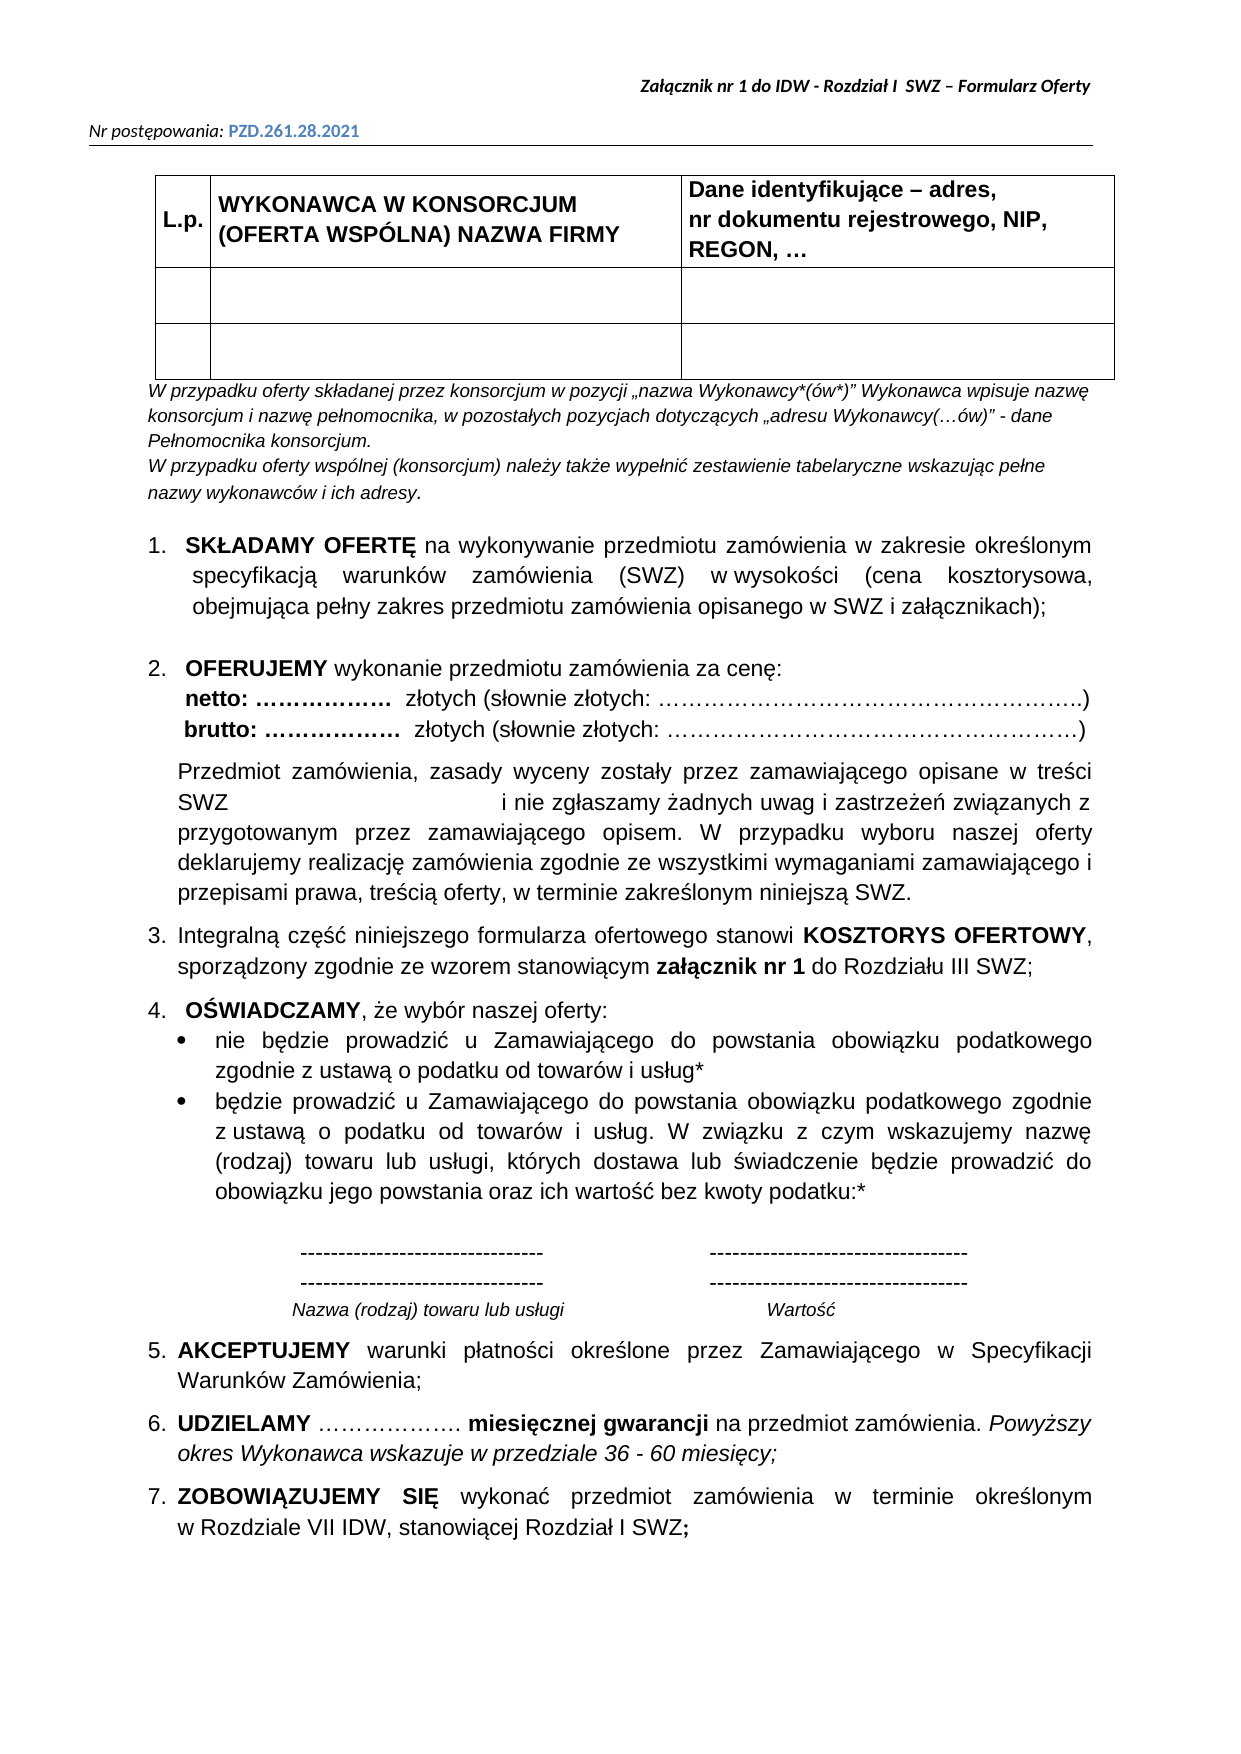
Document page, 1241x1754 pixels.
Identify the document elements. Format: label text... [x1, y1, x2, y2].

list będzie prowadzić u Zamawiającego do powstania obowiązku podatkowego zgodnie z ustawą o podatku od towarów i usług. W związku z czym wskazujemy nazwę (rodzaj) towaru lub usługi, których dostawa lub świadczenie będzie prowadzić do obowiązku jego powstania oraz ich wartość bez kwoty podatku:* [177, 1088, 1093, 1204]
text brutto: ……………… złotych (słownie złotych: ………………………………………………) [177, 716, 1093, 742]
text netto: ……………… złotych (słownie złotych: ………………………………………………..) [148, 685, 1093, 712]
text -------------------------------- ---------------------------------- [177, 1269, 1093, 1295]
table_cell [682, 268, 1114, 322]
table_header L.p. [156, 176, 210, 267]
table_header Dane identyfikujące – adres, nr dokumentu rejestrowego, NIP, REGON, … [682, 176, 1114, 267]
list OFERUJEMY wykonanie przedmiotu zamówienia za cenę: [148, 655, 1093, 681]
list nie będzie prowadzić u Zamawiającego do powstania obowiązku podatkowego zgodnie z ustawą o podatku od towarów i usług* [177, 1027, 1093, 1084]
list UDZIELAMY ………………. miesięcznej gwarancji na przedmiot zamówienia. Powyższy okres Wykonawca wskazuje w przedziale 36 - 60 miesięcy; [148, 1410, 1093, 1466]
table_cell [211, 324, 681, 379]
text -------------------------------- ---------------------------------- [177, 1239, 1093, 1265]
text Przedmiot zamówienia, zasady wyceny zostały przez zamawiającego opisane w treści SWZ i nie zgłaszamy żadnych uwag i zastrzeżeń związanych z przygotowanym przez zamawiającego opisem. W przypadku wyboru naszej oferty deklarujemy realizację zamówienia zgodnie ze wszystkimi wymaganiami zamawiającego i przepisami prawa, treścią oferty, w terminie zakreślonym niniejszą SWZ. [177, 758, 1093, 905]
text W przypadku oferty składanej przez konsorcjum w pozycji „nazwa Wykonawcy*(ów*)” Wykonawca wpisuje nazwę konsorcjum i nazwę pełnomocnika, w pozostałych pozycjach dotyczących „adresu Wykonawcy(…ów)” - dane Pełnomocnika konsorcjum. [148, 380, 1093, 451]
table_cell [156, 324, 210, 379]
list AKCEPTUJEMY warunki płatności określone przez Zamawiającego w Specyfikacji Warunków Zamówienia; [148, 1337, 1093, 1393]
list OŚWIADCZAMY, że wybór naszej oferty: [148, 997, 1093, 1023]
list ZOBOWIĄZUJEMY SIĘ wykonać przedmiot zamówienia w terminie określonym w Rozdziale VII IDW, stanowiącej Rozdział I SWZ; [148, 1483, 1093, 1541]
table_cell [211, 268, 681, 322]
text Nazwa (rodzaj) towaru lub usługi Wartość [177, 1299, 1093, 1321]
list SKŁADAMY OFERTĘ na wykonywanie przedmiotu zamówienia w zakresie określonym specyfikacją warunków zamówienia (SWZ) w wysokości (cena kosztorysowa, obejmująca pełny zakres przedmiotu zamówienia opisanego w SWZ i załącznikach); [148, 532, 1093, 619]
table_header WYKONAWCA W KONSORCJUM (OFERTA WSPÓLNA) NAZWA FIRMY [211, 176, 681, 267]
list Integralną część niniejszego formularza ofertowego stanowi KOSZTORYS OFERTOWY, sporządzony zgodnie ze wzorem stanowiącym załącznik nr 1 do Rozdziału III SWZ; [148, 922, 1093, 980]
text W przypadku oferty wspólnej (konsorcjum) należy także wypełnić zestawienie tabelaryczne wskazując pełne nazwy wykonawców i ich adresy. [148, 455, 1093, 504]
table_cell [682, 324, 1114, 379]
table_cell [156, 268, 210, 322]
